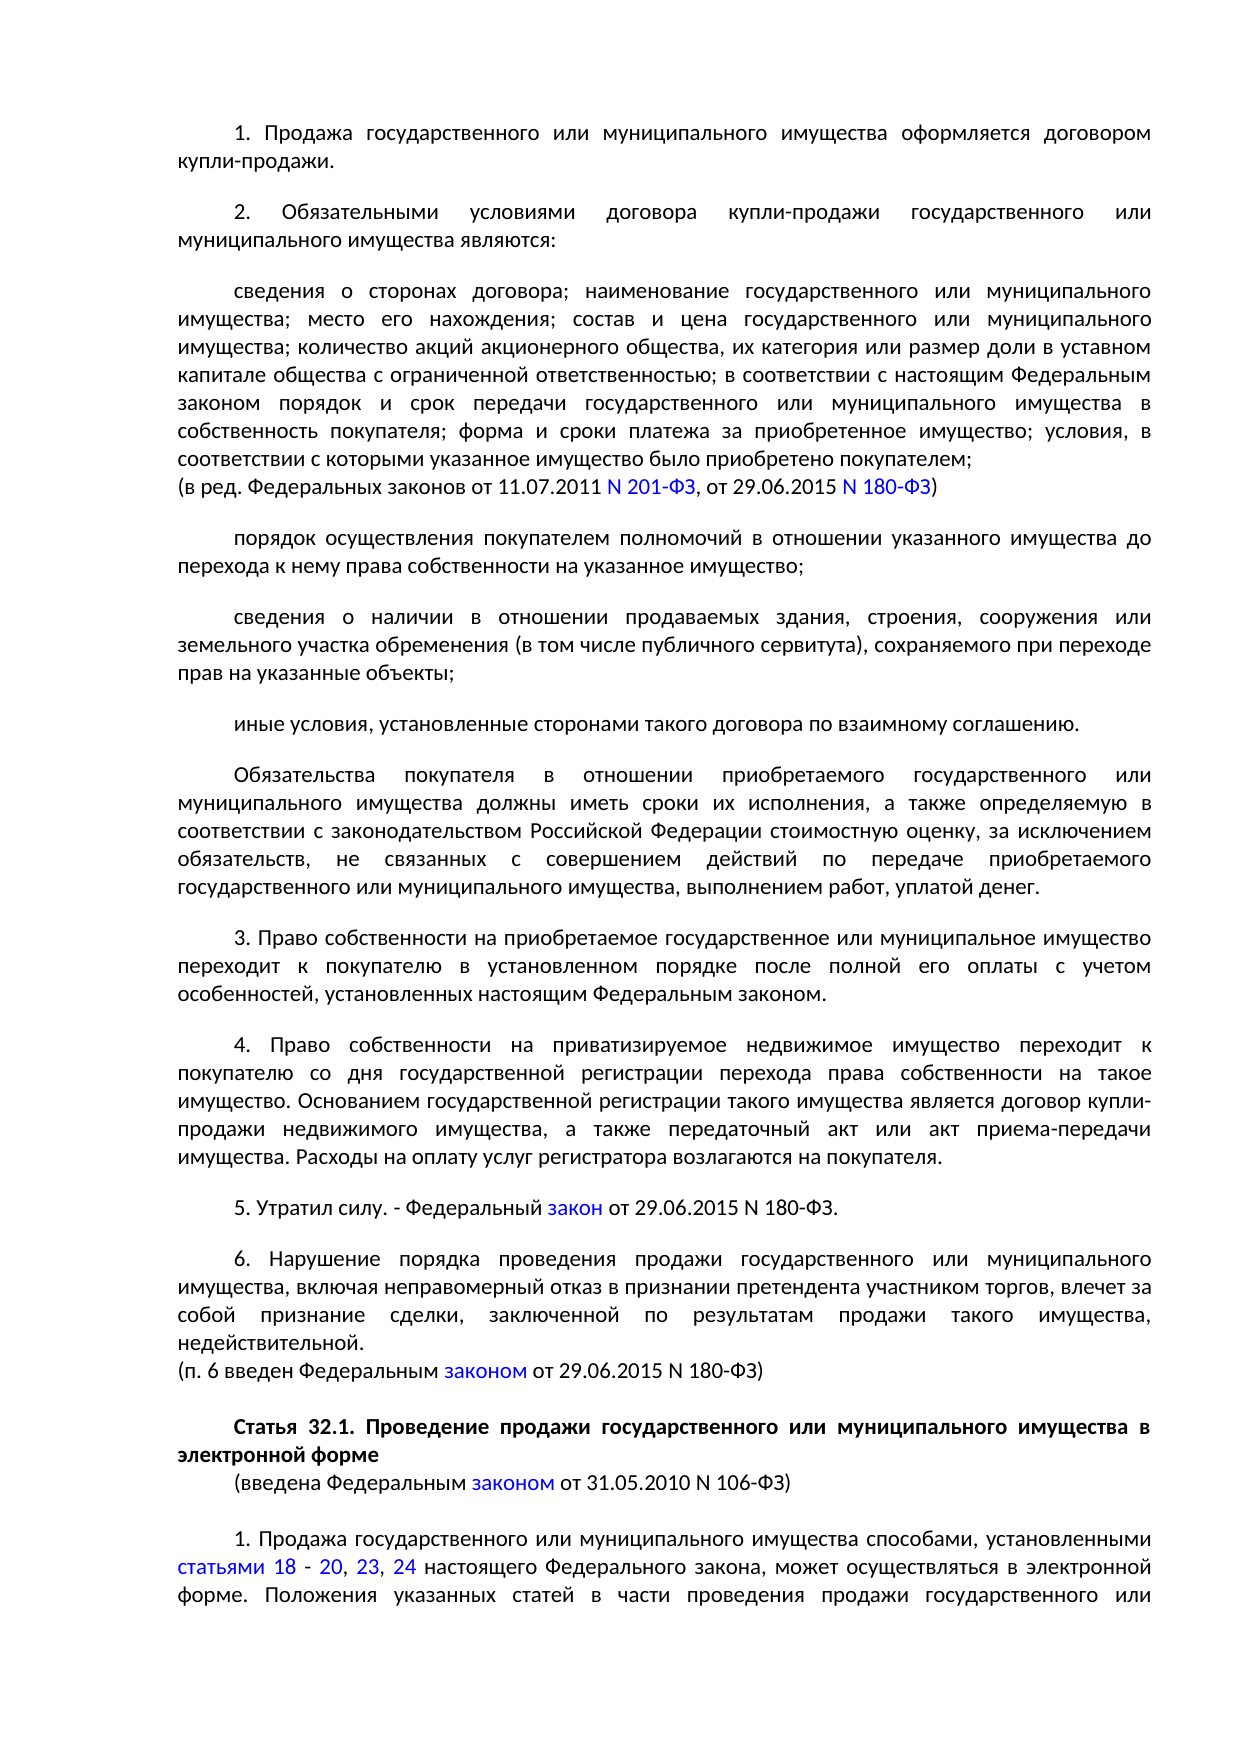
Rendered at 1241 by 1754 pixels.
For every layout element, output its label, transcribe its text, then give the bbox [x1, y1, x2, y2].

text 4. Право собственности на приватизируемое недвижимое имущество переходит к покупателю со дня государственной регистрации перехода права собственности на такое имущество. Основанием государственной регистрации такого имущества является договор купли-продажи недвижимого имущества, а также передаточный акт или акт приема-передачи имущества. Расходы на оплату услуг регистратора возлагаются на покупателя. [177, 1030, 1152, 1170]
text сведения о наличии в отношении продаваемых здания, строения, сооружения или земельного участка обременения (в том числе публичного сервитута), сохраняемого при переходе прав на указанные объекты; [177, 602, 1152, 686]
text (в ред. Федеральных законов от 11.07.2011 N 201-ФЗ, от 29.06.2015 N 180-ФЗ) [177, 472, 1152, 500]
text Обязательства покупателя в отношении приобретаемого государственного или муниципального имущества должны иметь сроки их исполнения, а также определяемую в соответствии с законодательством Российской Федерации стоимостную оценку, за исключением обязательств, не связанных с совершением действий по передаче приобретаемого государственного или муниципального имущества, выполнением работ, уплатой денег. [177, 760, 1152, 900]
text (п. 6 введен Федеральным законом от 29.06.2015 N 180-ФЗ) [177, 1356, 1152, 1384]
text иные условия, установленные сторонами такого договора по взаимному соглашению. [177, 709, 1152, 737]
text 1. Продажа государственного или муниципального имущества оформляется договором купли-продажи. [177, 118, 1152, 174]
text 2. Обязательными условиями договора купли-продажи государственного или муниципального имущества являются: [177, 197, 1152, 253]
text 6. Нарушение порядка проведения продажи государственного или муниципального имущества, включая неправомерный отказ в признании претендента участником торгов, влечет за собой признание сделки, заключенной по результатам продажи такого имущества, недействительной. [177, 1244, 1152, 1356]
text порядок осуществления покупателем полномочий в отношении указанного имущества до перехода к нему права собственности на указанное имущество; [177, 523, 1152, 579]
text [177, 1524, 1152, 1608]
title Статья 32.1. Проведение продажи государственного или муниципального имущества в электронной форме [177, 1412, 1152, 1468]
text 3. Право собственности на приобретаемое государственное или муниципальное имущество переходит к покупателю в установленном порядке после полной его оплаты с учетом особенностей, установленных настоящим Федеральным законом. [177, 923, 1152, 1007]
text сведения о сторонах договора; наименование государственного или муниципального имущества; место его нахождения; состав и цена государственного или муниципального имущества; количество акций акционерного общества, их категория или размер доли в уставном капитале общества с ограниченной ответственностью; в соответствии с настоящим Федеральным законом порядок и срок передачи государственного или муниципального имущества в собственность покупателя; форма и сроки платежа за приобретенное имущество; условия, в соответствии с которыми указанное имущество было приобретено покупателем; [177, 276, 1152, 472]
text 5. Утратил силу. - Федеральный закон от 29.06.2015 N 180-ФЗ. [177, 1193, 1152, 1221]
text (введена Федеральным законом от 31.05.2010 N 106-ФЗ) [177, 1468, 1152, 1496]
